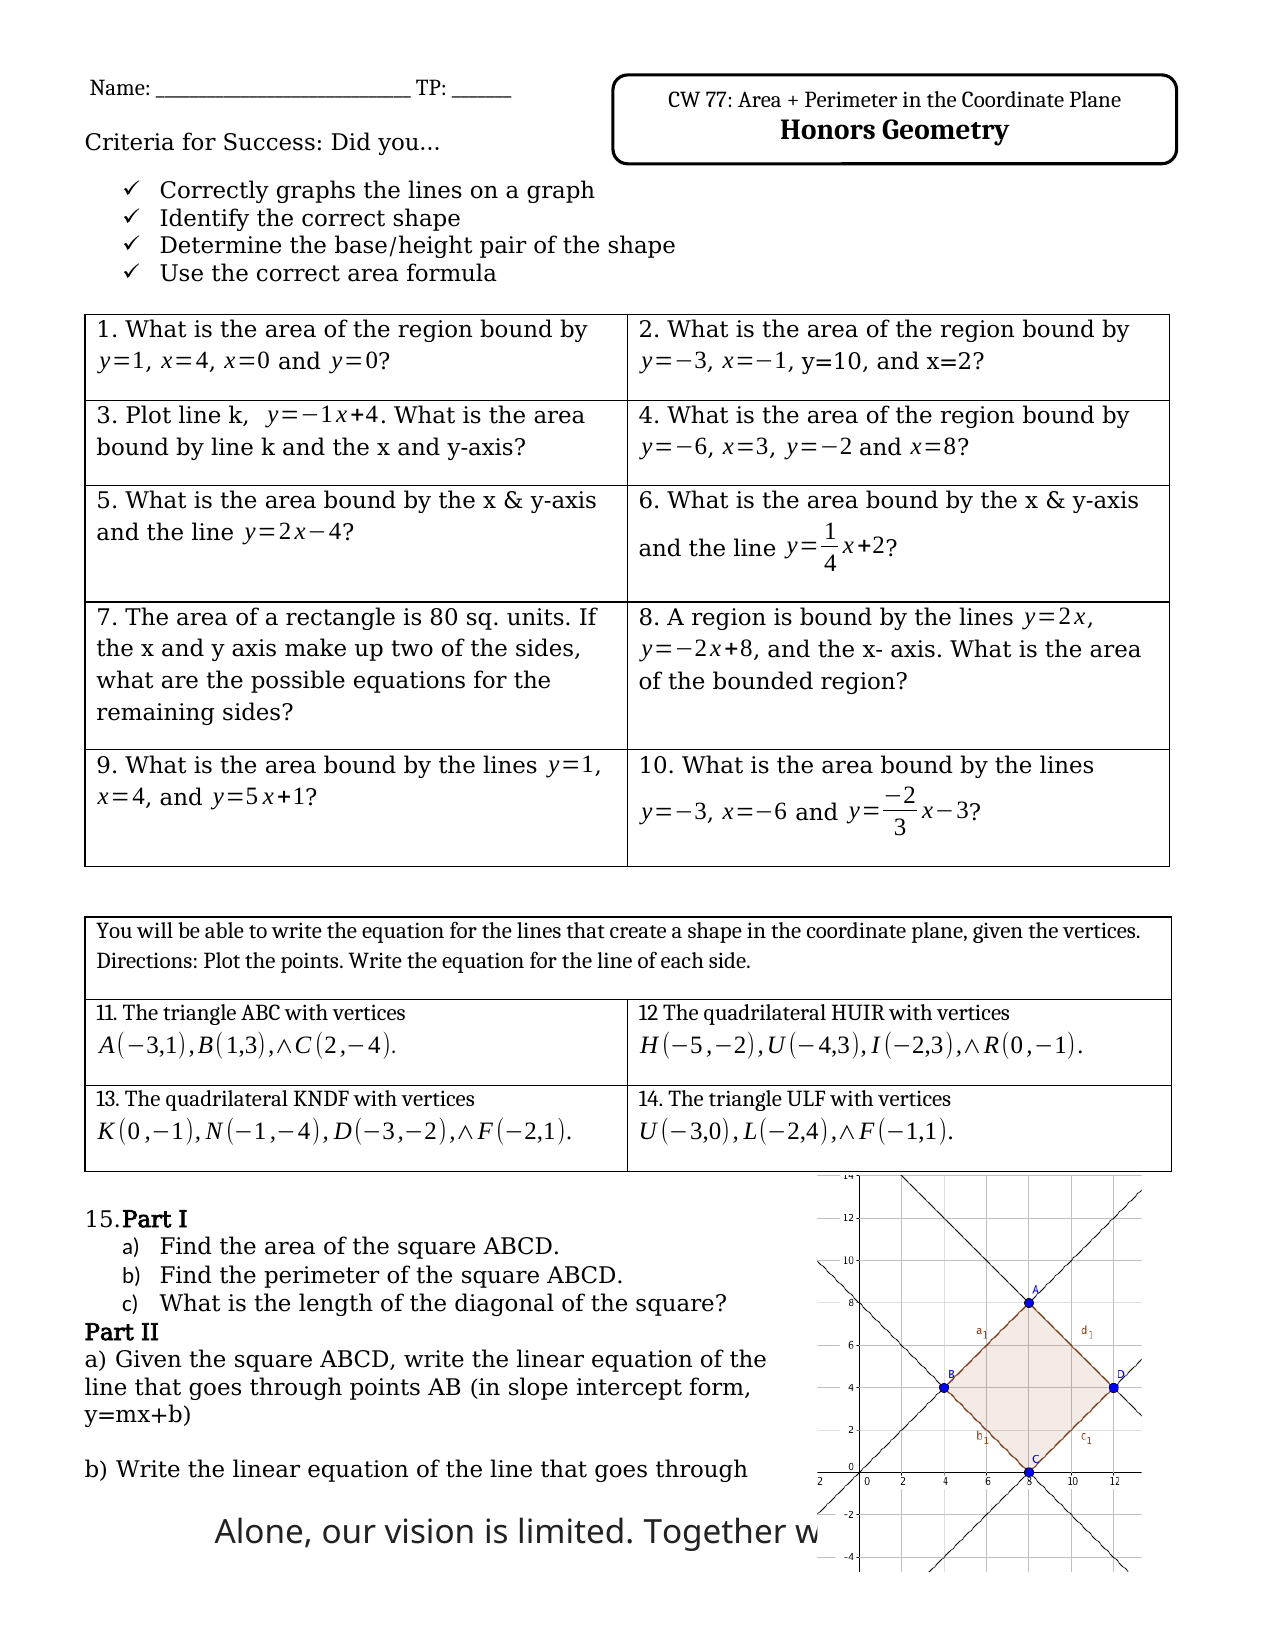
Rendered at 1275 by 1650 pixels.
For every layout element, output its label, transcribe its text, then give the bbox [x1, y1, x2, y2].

table_header 1. What is the area of the region bound by , , and ? [86, 315, 627, 399]
list Use the correct area formula [122, 259, 1125, 286]
list What is the length of the diagonal of the square? [122, 1289, 817, 1317]
table_cell 11. The triangle ABC with vertices . [86, 1000, 627, 1085]
list Determine the base/height pair of the shape [122, 231, 1125, 259]
table_header You will be able to write the equation for the lines that create a shape in the coordinate plane, given the vertices. Directions: Plot the points. Write the equation for the line of each side. [86, 918, 1171, 999]
table_cell 8. A region is bound by the lines , , and the x- axis. What is the area of the bounded region? [628, 603, 1169, 749]
list Correctly graphs the lines on a graph [122, 176, 1125, 204]
table_cell 10. What is the area bound by the lines , and ? [628, 750, 1169, 866]
table_cell 3. Plot line k, . What is the area bound by line k and the x and y-axis? [86, 401, 627, 485]
list Part I [84, 1204, 817, 1232]
list Identify the correct shape [122, 204, 1125, 231]
list Find the perimeter of the square ABCD. [122, 1260, 817, 1289]
table_cell 12 The quadrilateral HUIR with vertices [628, 1000, 1171, 1085]
picture [817, 1175, 1142, 1572]
table_cell 6. What is the area bound by the x & y-axis and the line ? [628, 486, 1169, 601]
table_header 2. What is the area of the region bound by , , y=10, and x=2? [628, 315, 1169, 399]
table_cell 13. The quadrilateral KNDF with vertices [86, 1086, 627, 1171]
table_cell 5. What is the area bound by the x & y-axis and the line ? [86, 486, 627, 601]
text Criteria for Success: Did you… [84, 128, 612, 155]
table_cell 4. What is the area of the region bound by , , and ? [628, 401, 1169, 485]
table_cell 14. The triangle ULF with vertices [628, 1086, 1171, 1171]
text Name: ______________________________ TP: _______ [84, 75, 618, 101]
table_cell 9. What is the area bound by the lines , , and ? [86, 750, 627, 866]
list Find the area of the square ABCD. [122, 1232, 817, 1260]
table_cell 7. The area of a rectangle is 80 sq. units. If the x and y axis make up two of the sides, what are the possible equations for the remaining sides? [86, 603, 627, 749]
